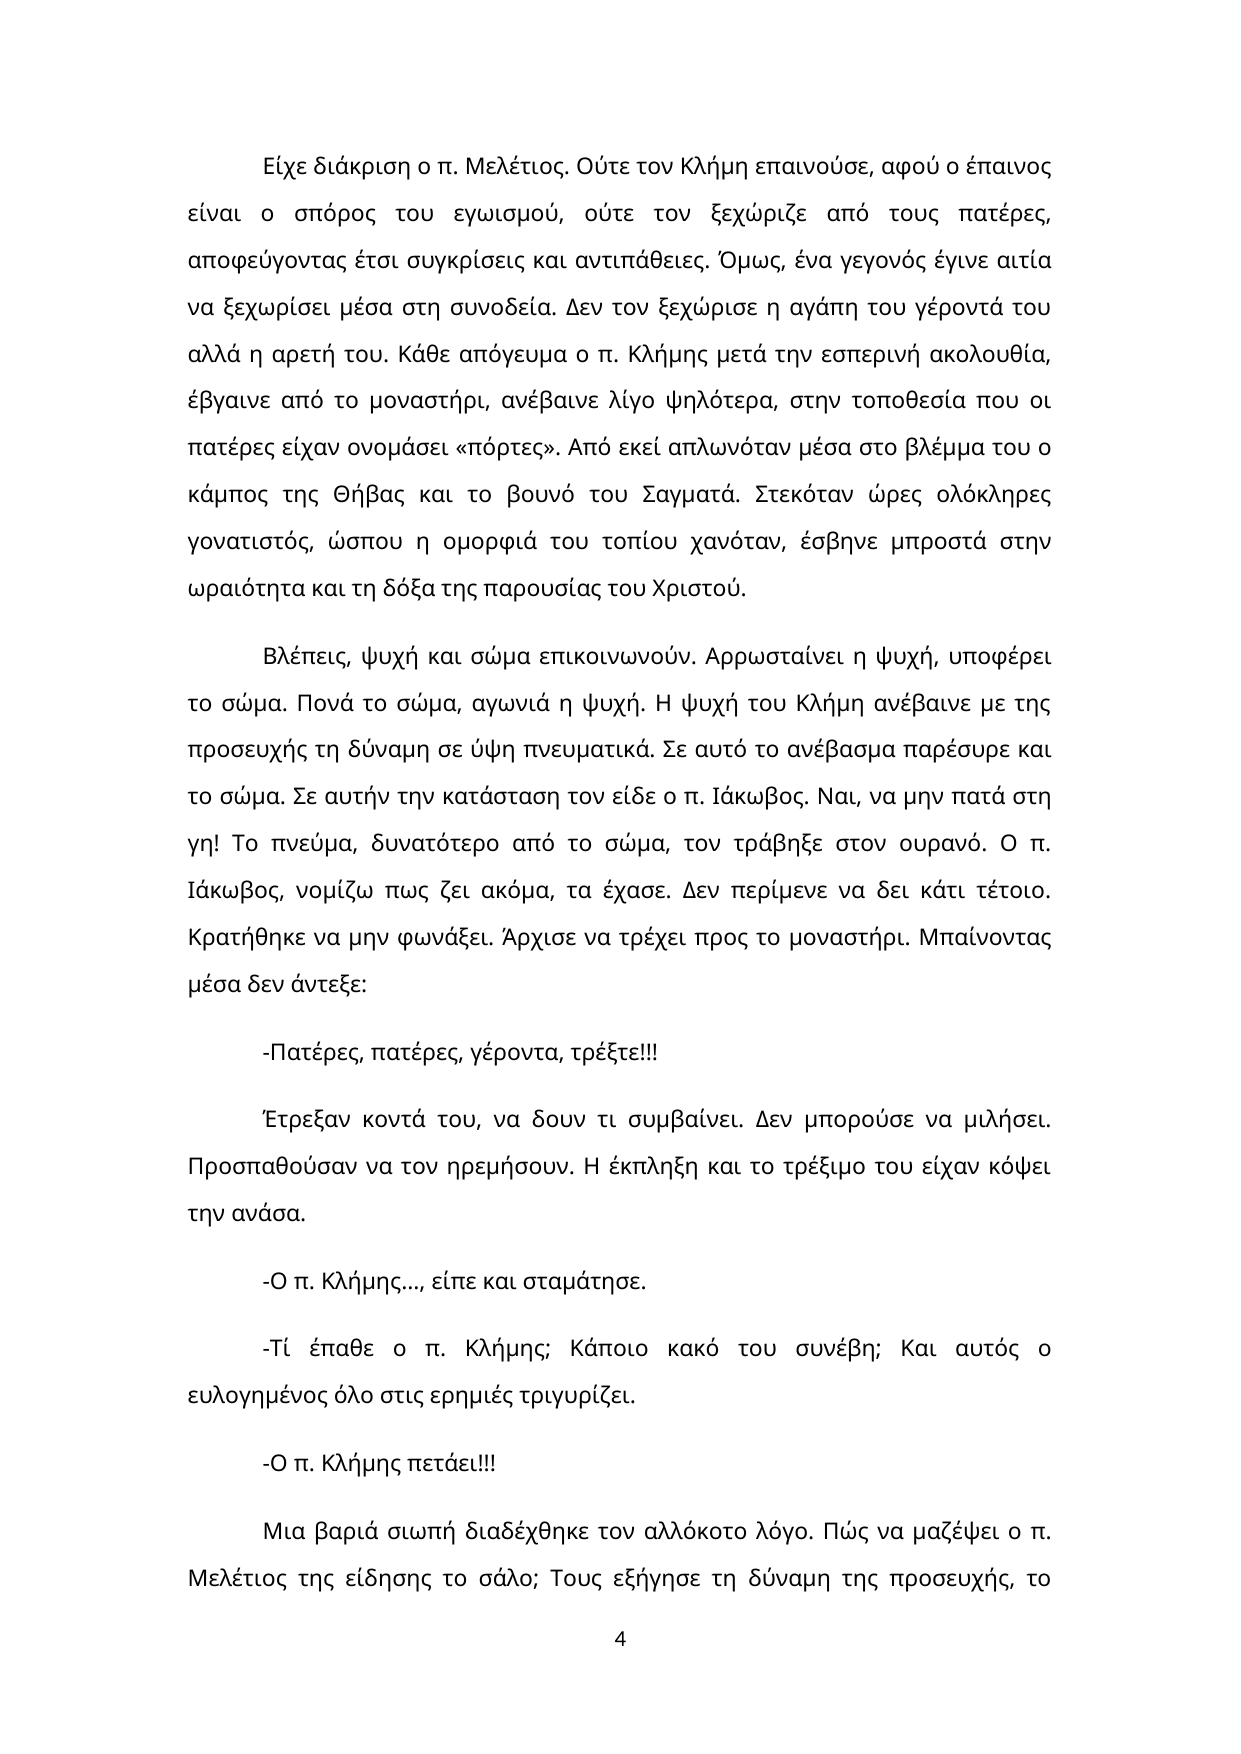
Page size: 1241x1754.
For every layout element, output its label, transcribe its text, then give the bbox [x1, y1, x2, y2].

text -Ο π. Κλήμης…, είπε και σταμάτησε. [187, 1264, 1053, 1296]
text Βλέπεις, ψυχή και σώμα επικοινωνούν. Αρρωσταίνει η ψυχή, υποφέρει το σώμα. Πονά το σώμα, αγωνιά η ψυχή. Η ψυχή του Κλήμη ανέβαινε με της προσευχής τη δύναμη σε ύψη πνευματικά. Σε αυτό το ανέβασμα παρέσυρε και το σώμα. Σε αυτήν την κατάσταση τον είδε ο π. Ιάκωβος. Ναι, να μην πατά στη γη! Το πνεύμα, δυνατότερο από το σώμα, τον τράβηξε στον ουρανό. Ο π. Ιάκωβος, νομίζω πως ζει ακόμα, τα έχασε. Δεν περίμενε να δει κάτι τέτοιο. Κρατήθηκε να μην φωνάξει. Άρχισε να τρέχει προς το μοναστήρι. Μπαίνοντας μέσα δεν άντεξε: [187, 639, 1053, 999]
text Έτρεξαν κοντά του, να δουν τι συμβαίνει. Δεν μπορούσε να μιλήσει. Προσπαθούσαν να τον ηρεμήσουν. Η έκπληξη και το τρέξιμο του είχαν κόψει την ανάσα. [187, 1103, 1053, 1228]
text Είχε διάκριση ο π. Μελέτιος. Ούτε τον Κλήμη επαινούσε, αφού ο έπαινος είναι ο σπόρος του εγωισμού, ούτε τον ξεχώριζε από τους πατέρες, αποφεύγοντας έτσι συγκρίσεις και αντιπάθειες. Όμως, ένα γεγονός έγινε αιτία να ξεχωρίσει μέσα στη συνοδεία. Δεν τον ξεχώρισε η αγάπη του γέροντά του αλλά η αρετή του. Κάθε απόγευμα ο π. Κλήμης μετά την εσπερινή ακολουθία, έβγαινε από το μοναστήρι, ανέβαινε λίγο ψηλότερα, στην τοποθεσία που οι πατέρες είχαν ονομάσει «πόρτες». Από εκεί απλωνόταν μέσα στο βλέμμα του ο κάμπος της Θήβας και το βουνό του Σαγματά. Στεκόταν ώρες ολόκληρες γονατιστός, ώσπου η ομορφιά του τοπίου χανόταν, έσβηνε μπροστά στην ωραιότητα και τη δόξα της παρουσίας του Χριστού. [187, 150, 1053, 603]
text -Τί έπαθε ο π. Κλήμης; Κάποιο κακό του συνέβη; Και αυτός ο ευλογημένος όλο στις ερημιές τριγυρίζει. [187, 1332, 1053, 1410]
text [187, 1514, 1053, 1593]
text -Ο π. Κλήμης πετάει!!! [187, 1447, 1053, 1478]
text -Πατέρες, πατέρες, γέροντα, τρέξτε!!! [187, 1035, 1053, 1067]
